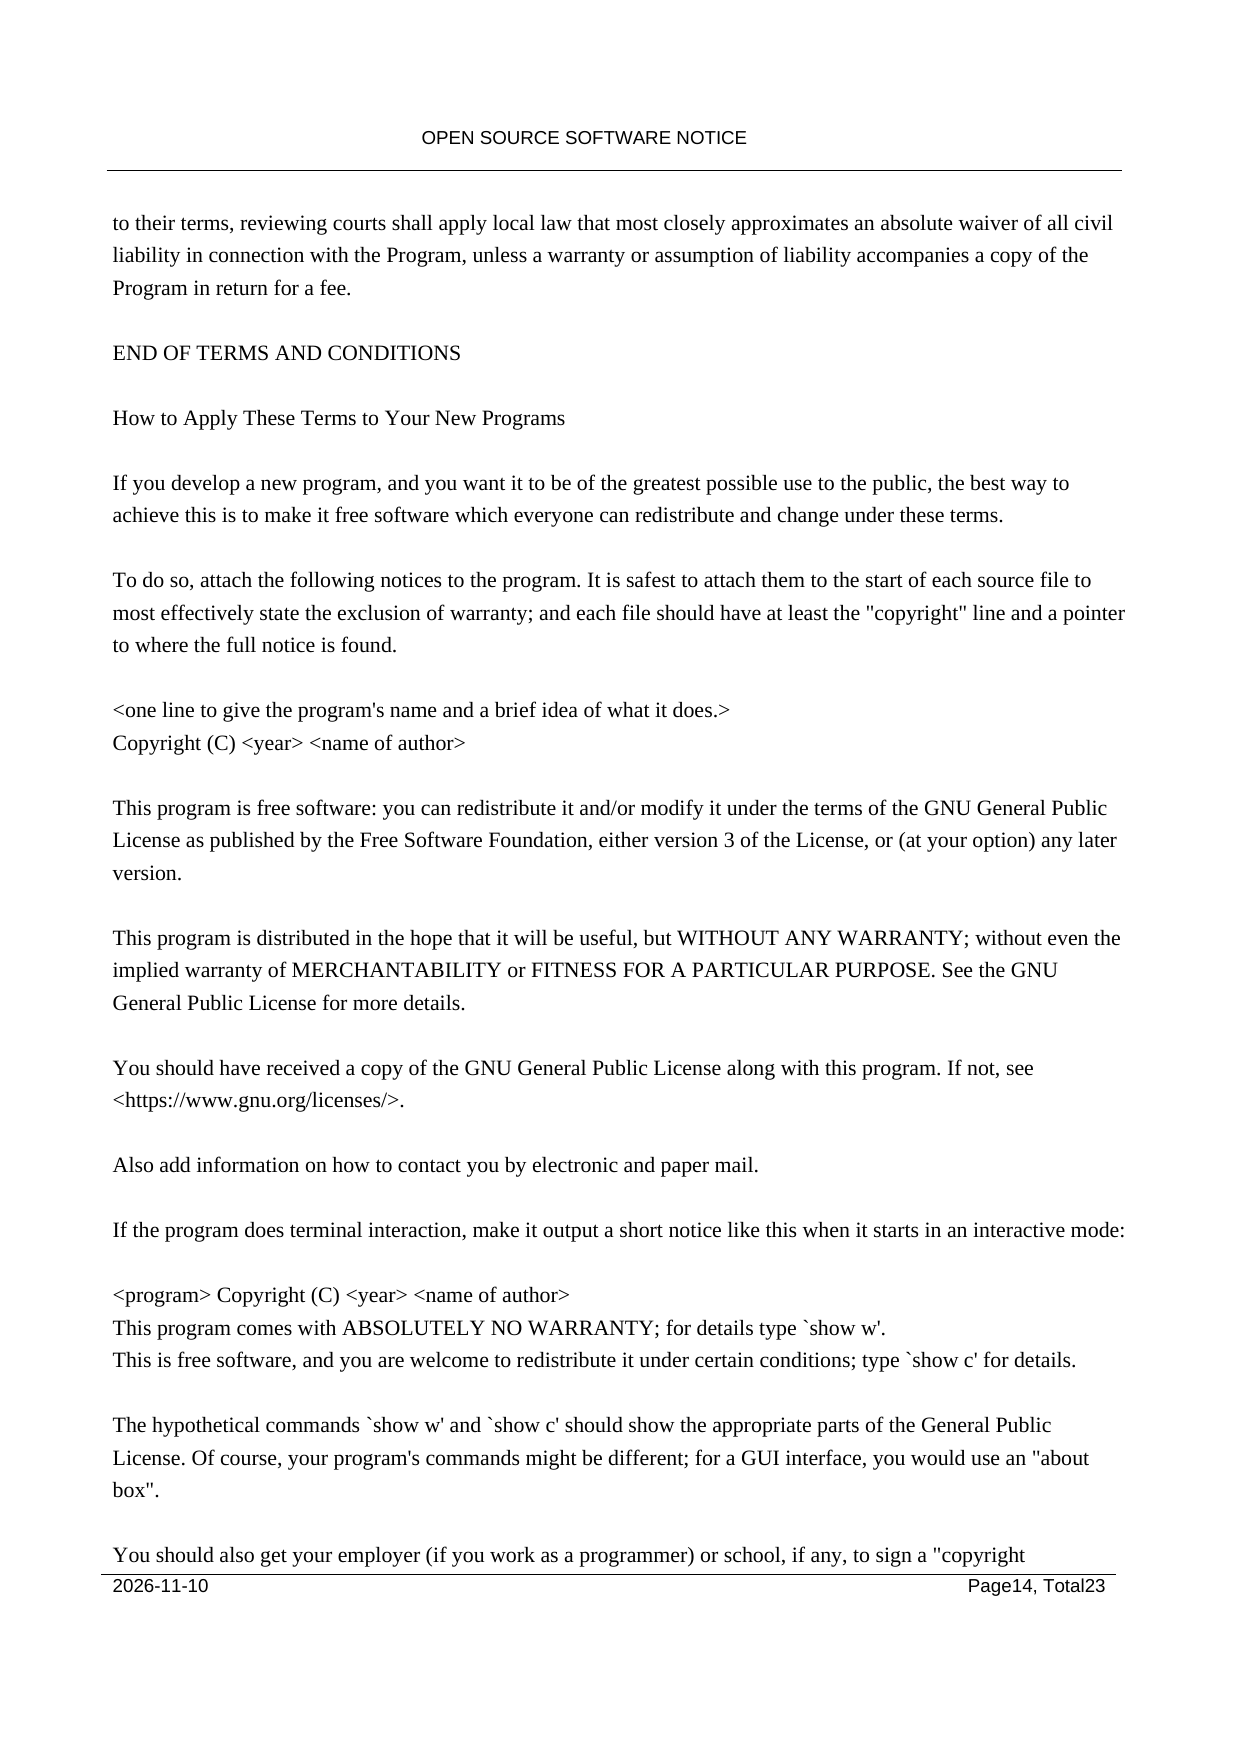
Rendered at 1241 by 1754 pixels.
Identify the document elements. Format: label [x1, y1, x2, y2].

text [112, 206, 1128, 1571]
